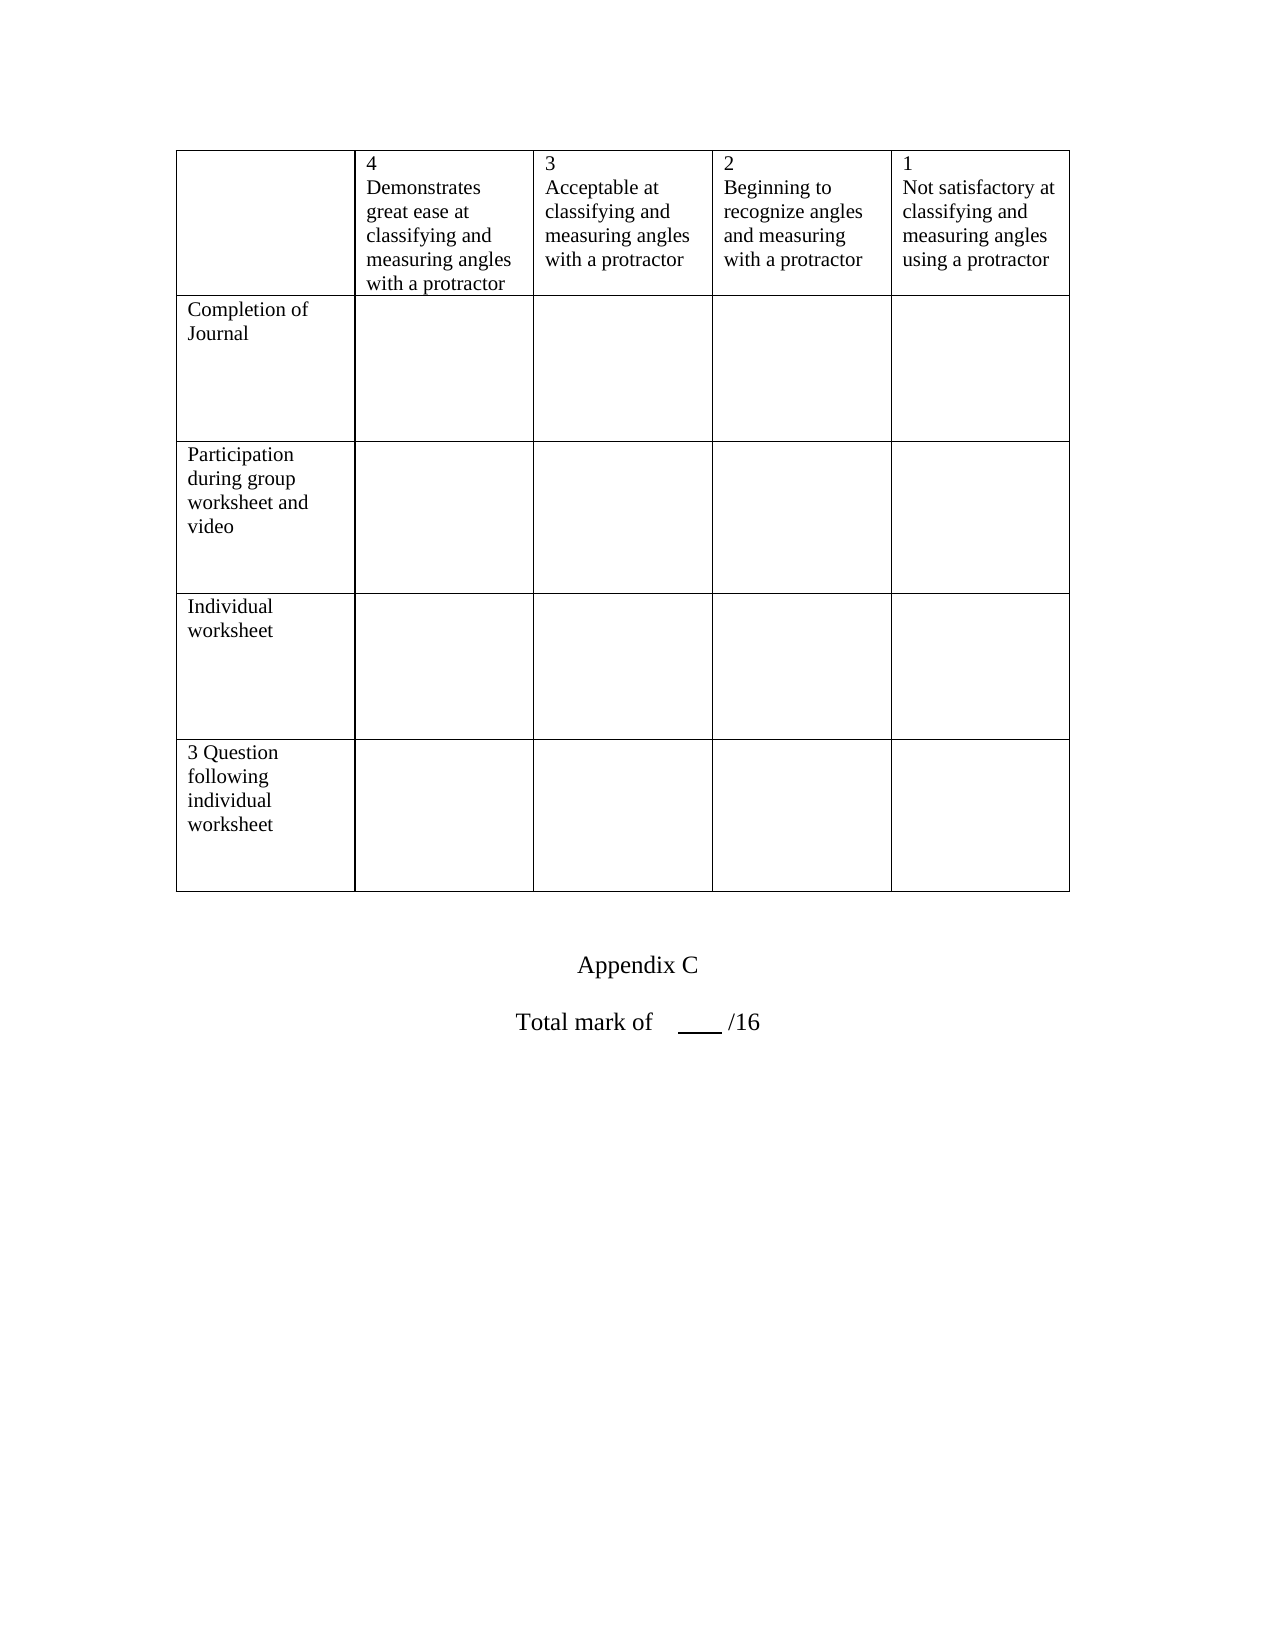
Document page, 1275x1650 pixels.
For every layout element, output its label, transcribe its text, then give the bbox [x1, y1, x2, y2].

table_cell [534, 296, 712, 441]
table_header [177, 151, 354, 295]
table_cell [534, 442, 712, 593]
table_cell Individual worksheet [177, 594, 354, 738]
table_cell [356, 442, 533, 593]
table_header 2 Beginning to recognize angles and measuring with a protractor [713, 151, 891, 295]
table_cell [713, 296, 891, 441]
text Total mark of /16 [187, 1007, 1087, 1036]
table_cell 3 Question following individual worksheet [177, 740, 354, 891]
table_cell [356, 594, 533, 738]
table_cell [713, 594, 891, 738]
table_header 1 Not satisfactory at classifying and measuring angles using a protractor [892, 151, 1069, 295]
table_header 4 Demonstrates great ease at classifying and measuring angles with a protractor [356, 151, 533, 295]
table_cell [713, 740, 891, 891]
table_cell [892, 442, 1069, 593]
table_cell [534, 740, 712, 891]
table_cell [892, 740, 1069, 891]
table_cell Completion of Journal [177, 296, 354, 441]
table_cell [713, 442, 891, 593]
text Appendix C [187, 950, 1087, 978]
table_cell [356, 740, 533, 891]
table_cell [892, 594, 1069, 738]
table_cell Participation during group worksheet and video [177, 442, 354, 593]
table_cell [534, 594, 712, 738]
table_cell [892, 296, 1069, 441]
table_cell [356, 296, 533, 441]
table_header 3 Acceptable at classifying and measuring angles with a protractor [534, 151, 712, 295]
